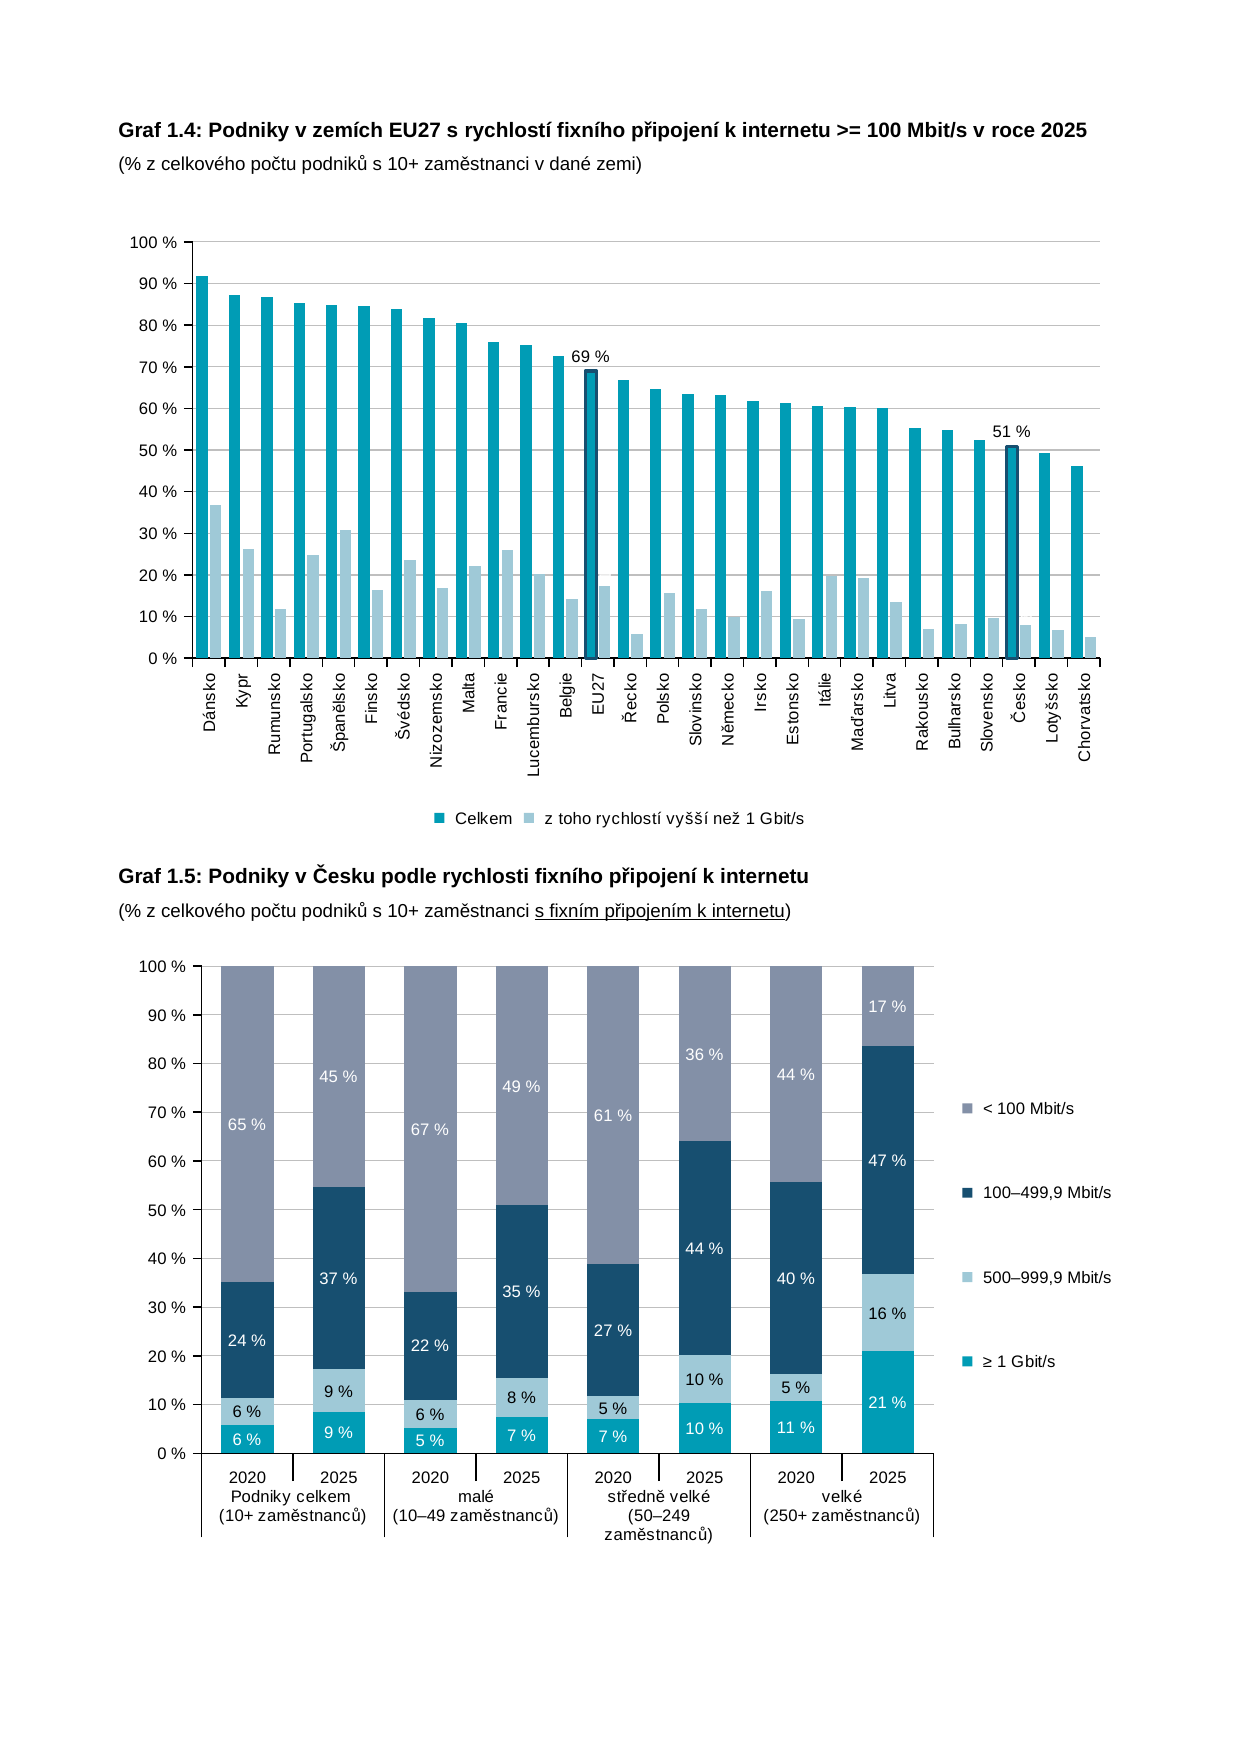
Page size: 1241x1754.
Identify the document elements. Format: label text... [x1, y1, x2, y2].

text (% z celkového počtu podniků s 10+ zaměstnanci s fixním připojením k internetu) [118, 900, 1122, 922]
text Graf 1.4: Podniky v zemích EU27 s rychlostí fixního připojení k internetu >= 100 Mbit/s v roce 2025 (% z celkového počtu podniků s 10+ zaměstnanci v dané zemi) [118, 118, 1122, 174]
text Graf 1.5: Podniky v Česku podle rychlosti fixního připojení k internetu [118, 864, 1137, 888]
